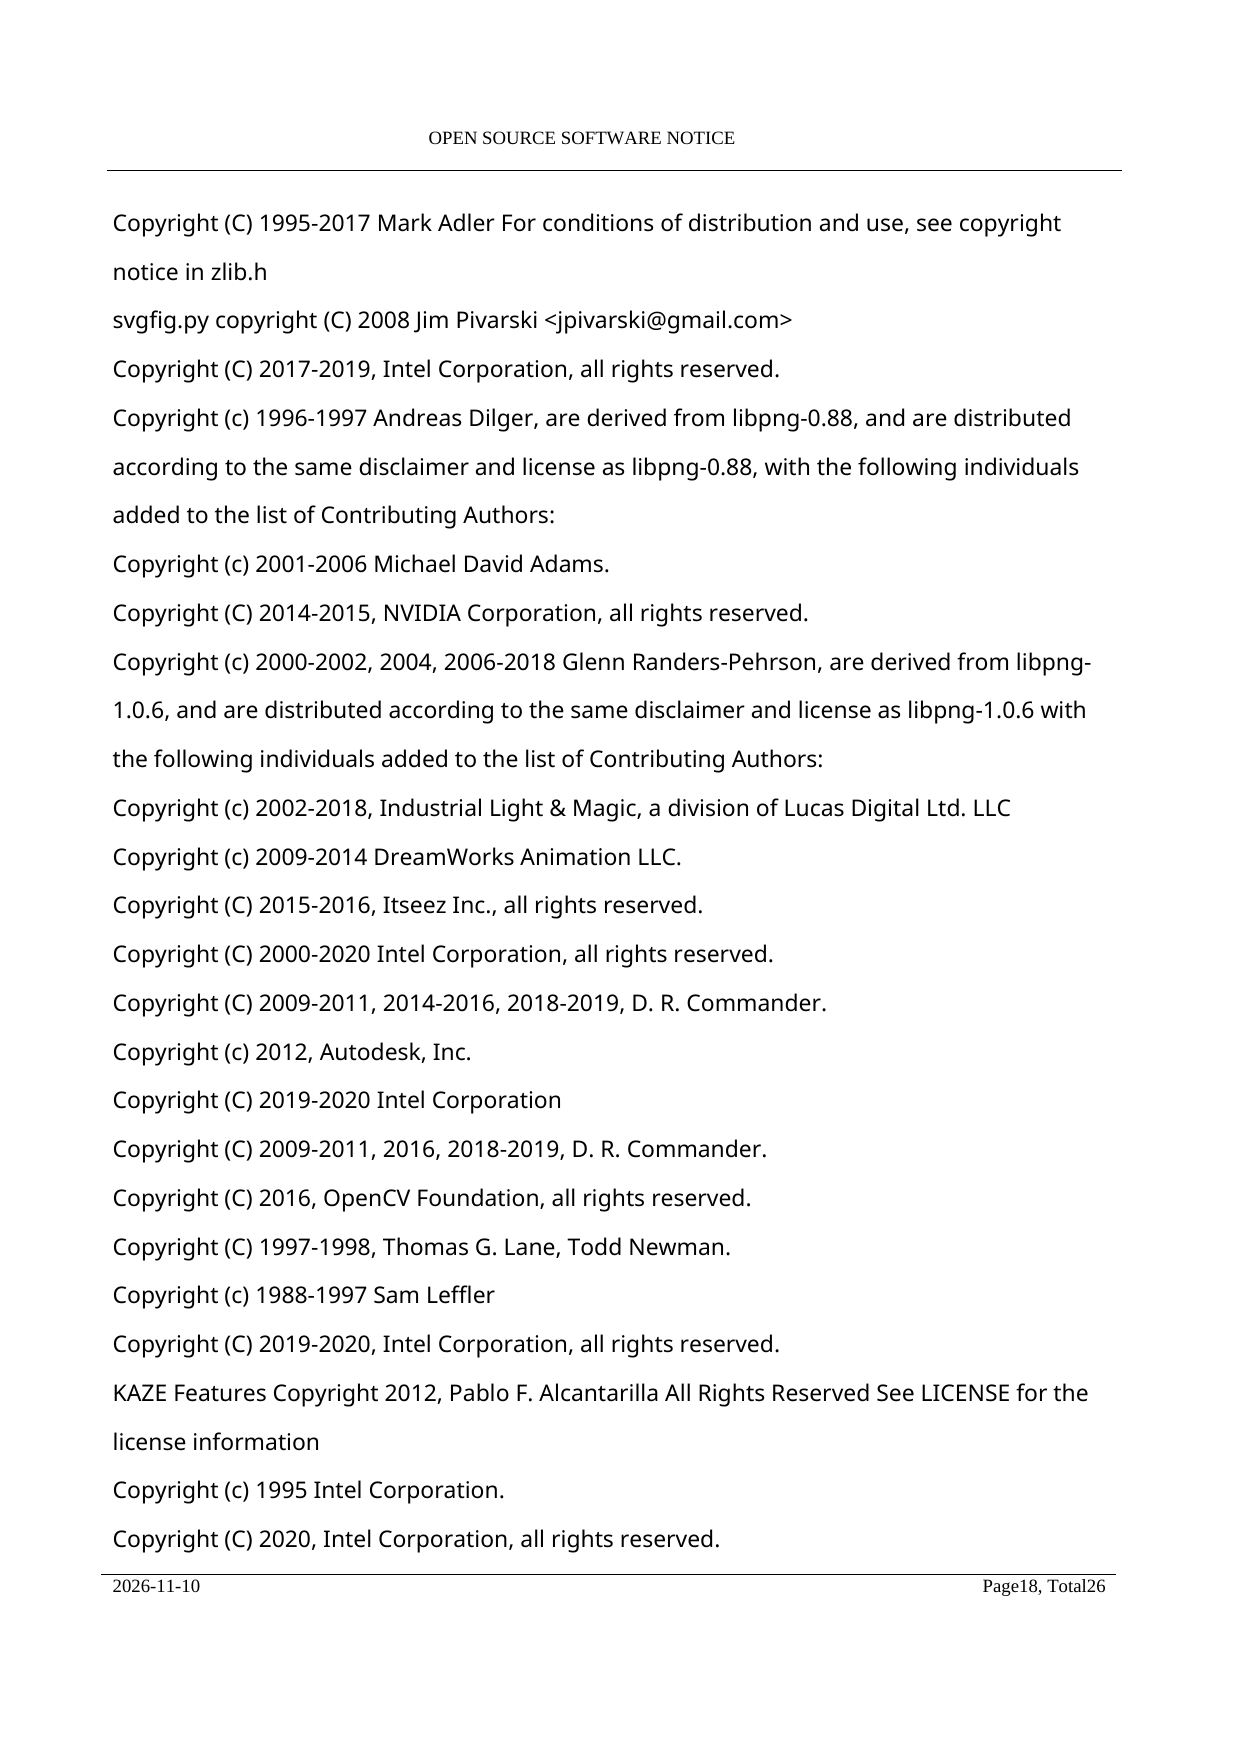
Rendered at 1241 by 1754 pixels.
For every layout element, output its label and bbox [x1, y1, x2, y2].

text [112, 206, 1128, 1555]
